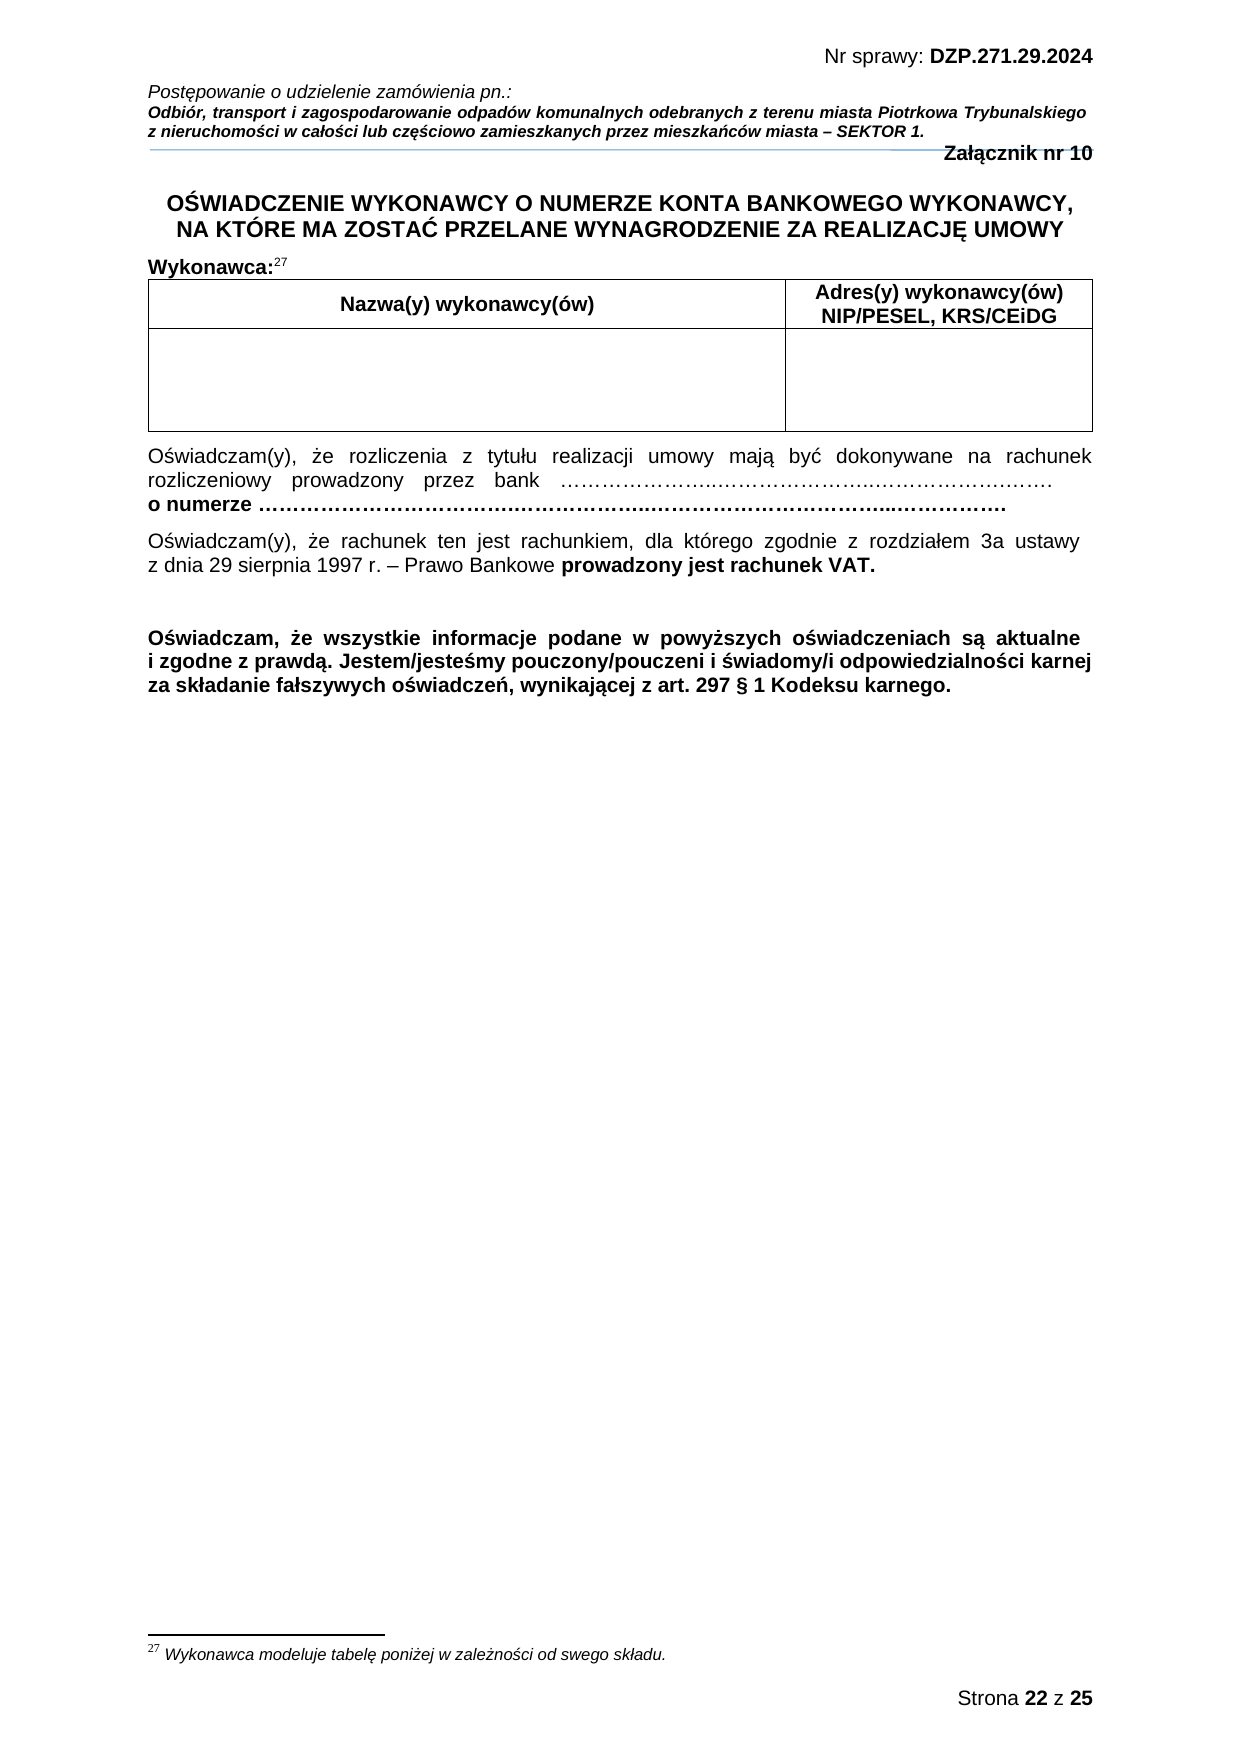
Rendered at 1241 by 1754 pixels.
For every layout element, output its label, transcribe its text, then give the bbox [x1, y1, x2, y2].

table_header Adres(y) wykonawcy(ów) NIP/PESEL, KRS/CEiDG [786, 280, 1092, 328]
text Oświadczam(y), że rachunek ten jest rachunkiem, dla którego zgodnie z rozdziałem 3a ustawy z dnia 29 sierpnia 1997 r. – Prawo Bankowe prowadzony jest rachunek VAT. [148, 528, 1093, 576]
text Oświadczam, że wszystkie informacje podane w powyższych oświadczeniach są aktualne i zgodne z prawdą. Jestem/jesteśmy pouczony/pouczeni i świadomy/i odpowiedzialności karnej za składanie fałszywych oświadczeń, wynikającej z art. 297 § 1 Kodeksu karnego. [148, 625, 1093, 697]
text Oświadczam(y), że rozliczenia z tytułu realizacji umowy mają być dokonywane na rachunek rozliczeniowy prowadzony przez bank …………………..…………………..……………….……. o numerze ……………………………….………………..……………………………...……………. [148, 444, 1093, 516]
text OŚWIADCZENIE WYKONAWCY O NUMERZE KONTA BANKOWEGO WYKONAWCY, NA KTÓRE MA ZOSTAĆ PRZELANE WYNAGRODZENIE ZA REALIZACJĘ UMOWY [148, 190, 1093, 242]
table_cell [786, 329, 1092, 431]
text Wykonawca: [148, 255, 1093, 279]
table_header Nazwa(y) wykonawcy(ów) [149, 280, 785, 328]
text Załącznik nr 10 [148, 141, 1093, 165]
table_cell [149, 329, 785, 431]
